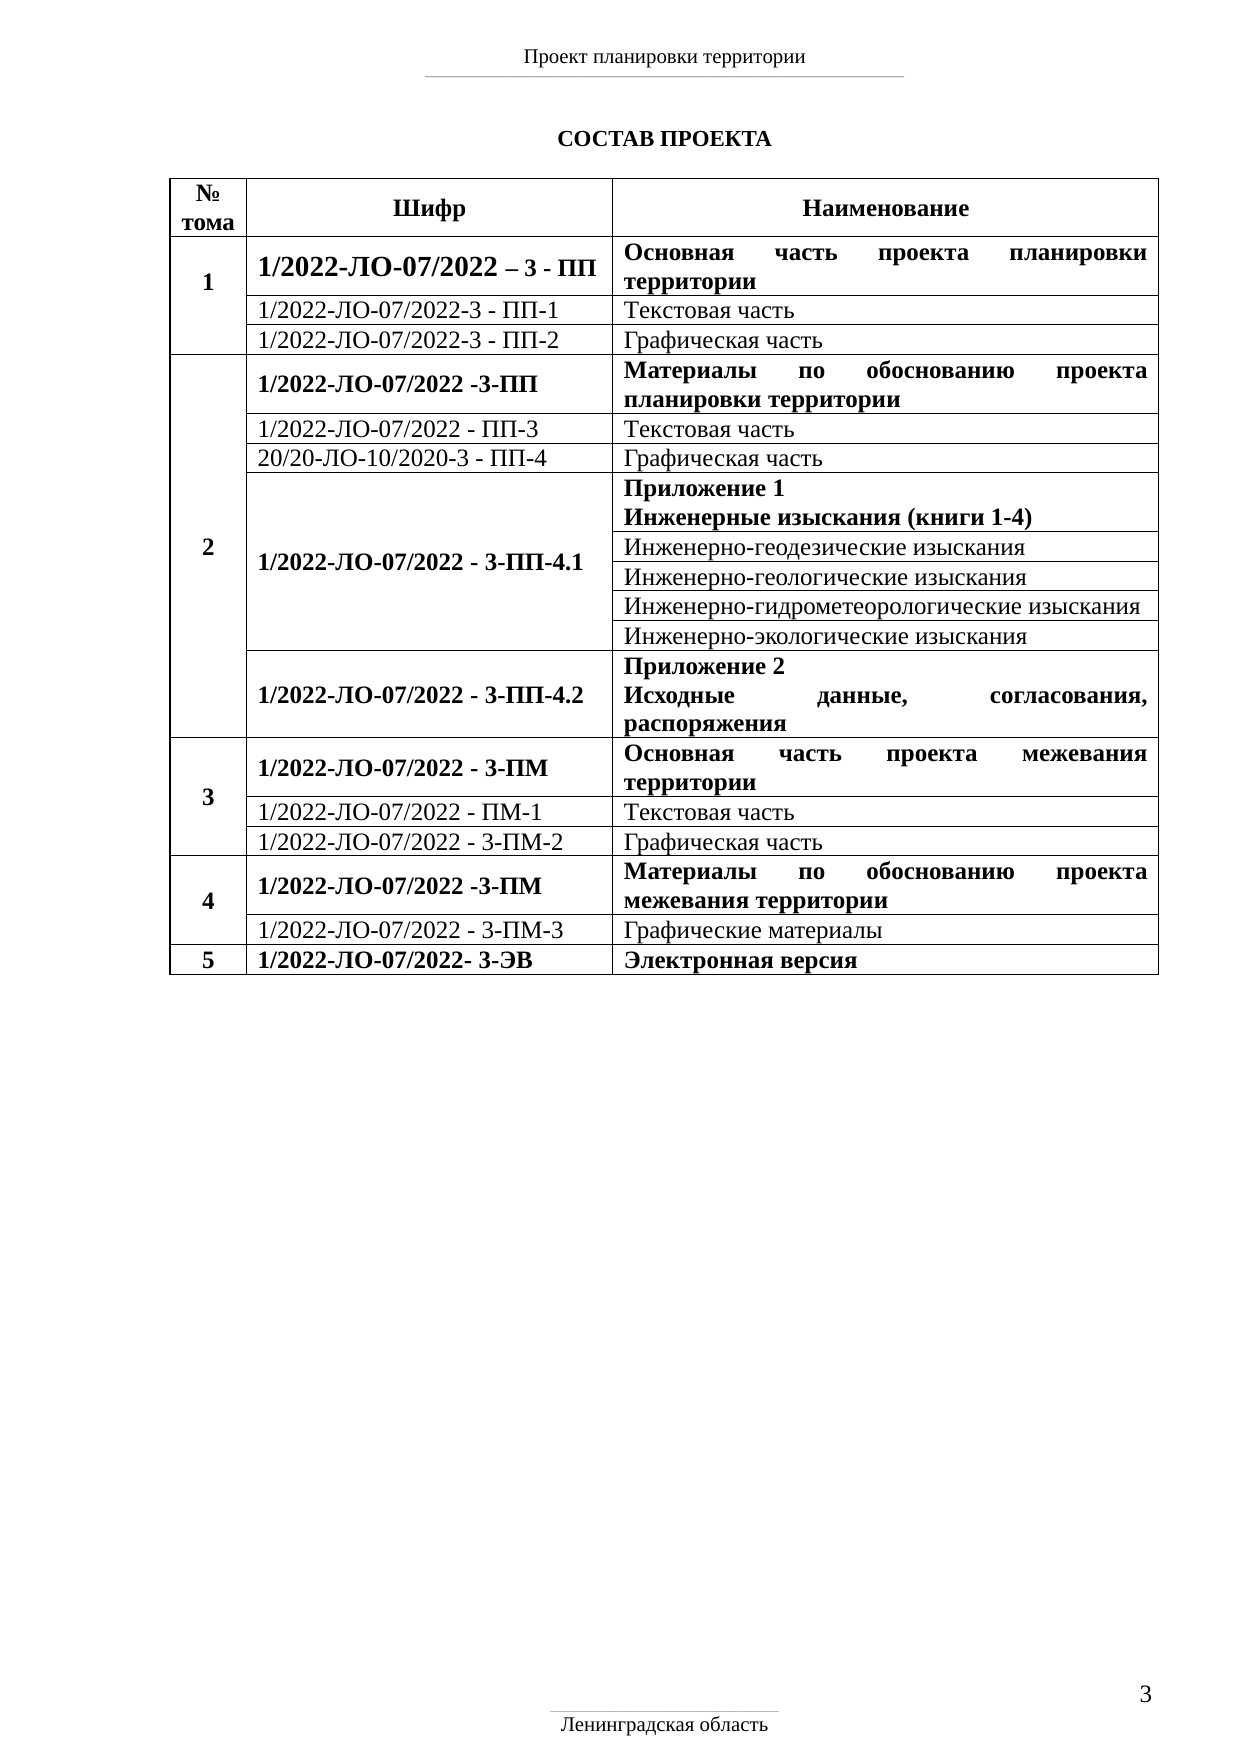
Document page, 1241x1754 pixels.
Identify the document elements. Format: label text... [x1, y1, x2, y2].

table_cell Текстовая часть [613, 797, 1158, 826]
table_cell 1/2022-ЛО-07/2022-3 - ПП-1 [247, 296, 612, 324]
table_cell 20/20-ЛО-10/2020-3 - ПП-4 [247, 444, 612, 472]
table_cell Графическая часть [613, 325, 1158, 354]
table_cell Текстовая часть [613, 296, 1158, 324]
table_cell 1/2022-ЛО-07/2022 -3-ПМ [247, 856, 612, 914]
table_cell Графическая часть [613, 444, 1158, 472]
table_cell 2 [171, 355, 246, 737]
table_header Наименование [613, 179, 1158, 236]
table_cell 1/2022-ЛО-07/2022-3 - ПП-2 [247, 325, 612, 354]
table_header Шифр [247, 179, 612, 236]
table_cell Инженерно-экологические изыскания [613, 621, 1158, 650]
table_cell 1 [171, 237, 246, 354]
table_cell 5 [171, 945, 246, 973]
table_cell 1/2022-ЛО-07/2022 - 3-ПМ-2 [247, 827, 612, 855]
table_cell 1/2022-ЛО-07/2022 – 3 - ПП [247, 237, 612, 294]
table_cell 1/2022-ЛО-07/2022 - 3-ПМ-3 [247, 915, 612, 944]
table_cell Инженерно-геодезические изыскания [613, 532, 1158, 561]
table_cell Текстовая часть [613, 414, 1158, 442]
table_cell Материалы по обоснованию проекта межевания территории [613, 856, 1158, 914]
table_cell Графическая часть [613, 827, 1158, 855]
table_cell 1/2022-ЛО-07/2022 - ПМ-1 [247, 797, 612, 826]
table_cell Основная часть проекта планировки территории [613, 237, 1158, 294]
table_cell 1/2022-ЛО-07/2022 - ПП-3 [247, 414, 612, 442]
table_cell Графические материалы [613, 915, 1158, 944]
table_cell Электронная версия [613, 945, 1158, 973]
table_cell Инженерно-геологические изыскания [613, 562, 1158, 590]
table_cell 1/2022-ЛО-07/2022 - 3-ПМ [247, 738, 612, 796]
table_cell Основная часть проекта межевания территории [613, 738, 1158, 796]
table_cell 1/2022-ЛО-07/2022 -3-ПП [247, 355, 612, 413]
table_cell 1/2022-ЛО-07/2022 - 3-ПП-4.1 [247, 473, 612, 650]
table_cell Приложение 1 Инженерные изыскания (книги 1-4) [613, 473, 1158, 531]
table_cell Материалы по обоснованию проекта планировки территории [613, 355, 1158, 413]
table_cell Приложение 2 Исходные данные, согласования, распоряжения [613, 651, 1158, 737]
table_cell 4 [171, 856, 246, 944]
table_cell 1/2022-ЛО-07/2022- 3-ЭВ [247, 945, 612, 973]
table_cell 1/2022-ЛО-07/2022 - 3-ПП-4.2 [247, 651, 612, 737]
table_header № тома [171, 179, 246, 236]
text Состав проекта [177, 125, 1152, 151]
table_cell 3 [171, 738, 246, 855]
table_cell Инженерно-гидрометеорологические изыскания [613, 591, 1158, 620]
